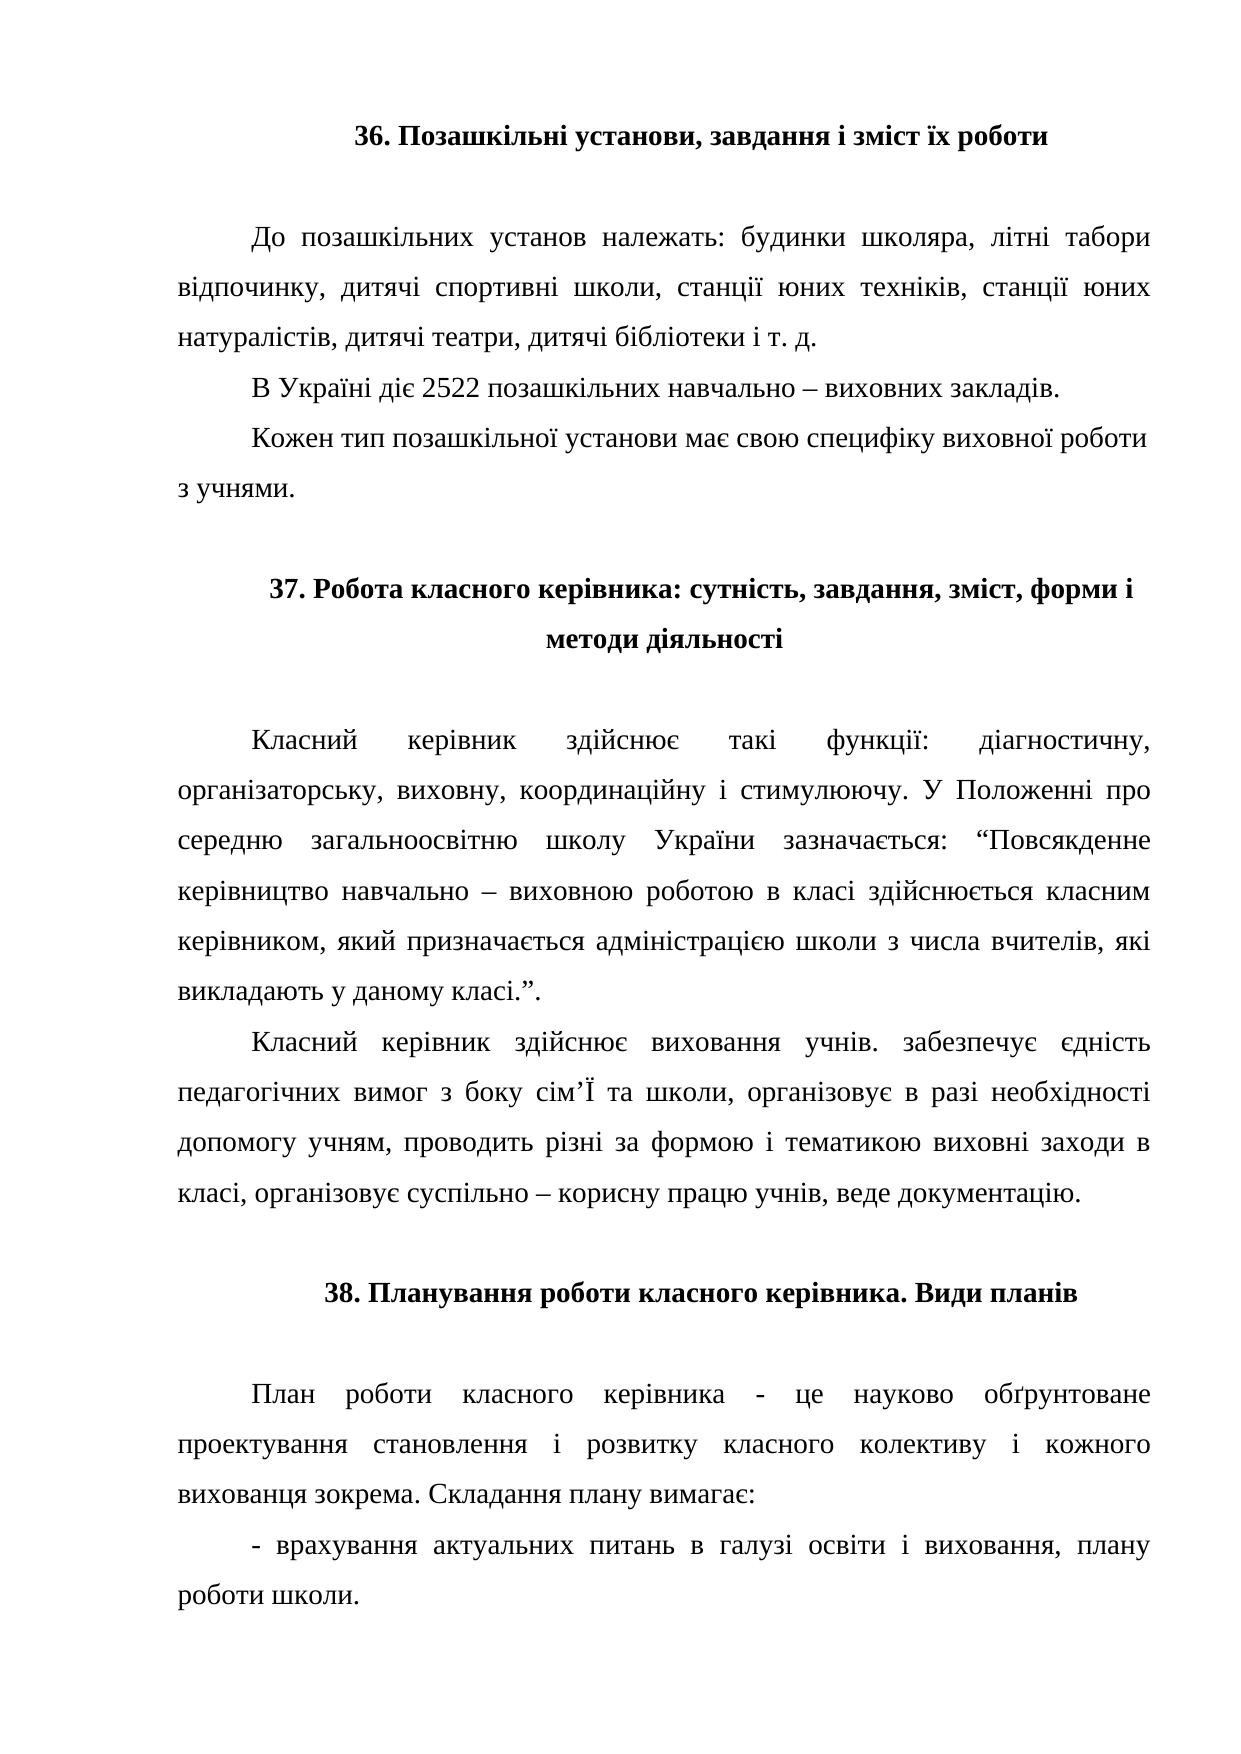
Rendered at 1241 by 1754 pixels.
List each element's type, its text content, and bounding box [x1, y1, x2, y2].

text 36. Позашкільні установи, завдання і зміст їх роботи [177, 118, 1152, 152]
text План роботи класного керівника - це науково обґрунтоване проектування становлення і розвитку класного колективу і кожного вихованця зокрема. Складання плану вимагає: [177, 1376, 1152, 1510]
text Класний керівник здійснює виховання учнів. забезпечує єдність педагогічних вимог з боку сім’Ї та школи, організовує в разі необхідності допомогу учням, проводить різні за формою і тематикою виховні заходи в класі, організовує суспільно – корисну працю учнів, веде документацію. [177, 1024, 1152, 1208]
text 37. Робота класного керівника: сутність, завдання, зміст, форми і методи діяльності [177, 571, 1152, 655]
text До позашкільних установ належать: будинки школяра, літні табори відпочинку, дитячі спортивні школи, станції юних техніків, станції юних натуралістів, дитячі театри, дитячі бібліотеки і т. д. [177, 219, 1152, 353]
text 38. Планування роботи класного керівника. Види планів [177, 1275, 1152, 1309]
text Кожен тип позашкільної установи має свою специфіку виховної роботи з учнями. [177, 420, 1152, 504]
text - врахування актуальних питань в галузі освіти і виховання, плану роботи школи. [177, 1527, 1152, 1611]
text В Україні діє 2522 позашкільних навчально – виховних закладів. [177, 370, 1152, 403]
text Класний керівник здійснює такі функції: діагностичну, організаторську, виховну, координаційну і стимулюючу. У Положенні про середню загальноосвітню школу України зазначається: “Повсякденне керівництво навчально – виховною роботою в класі здійснюється класним керівником, який призначається адміністрацією школи з числа вчителів, які викладають у даному класі.”. [177, 722, 1152, 1007]
